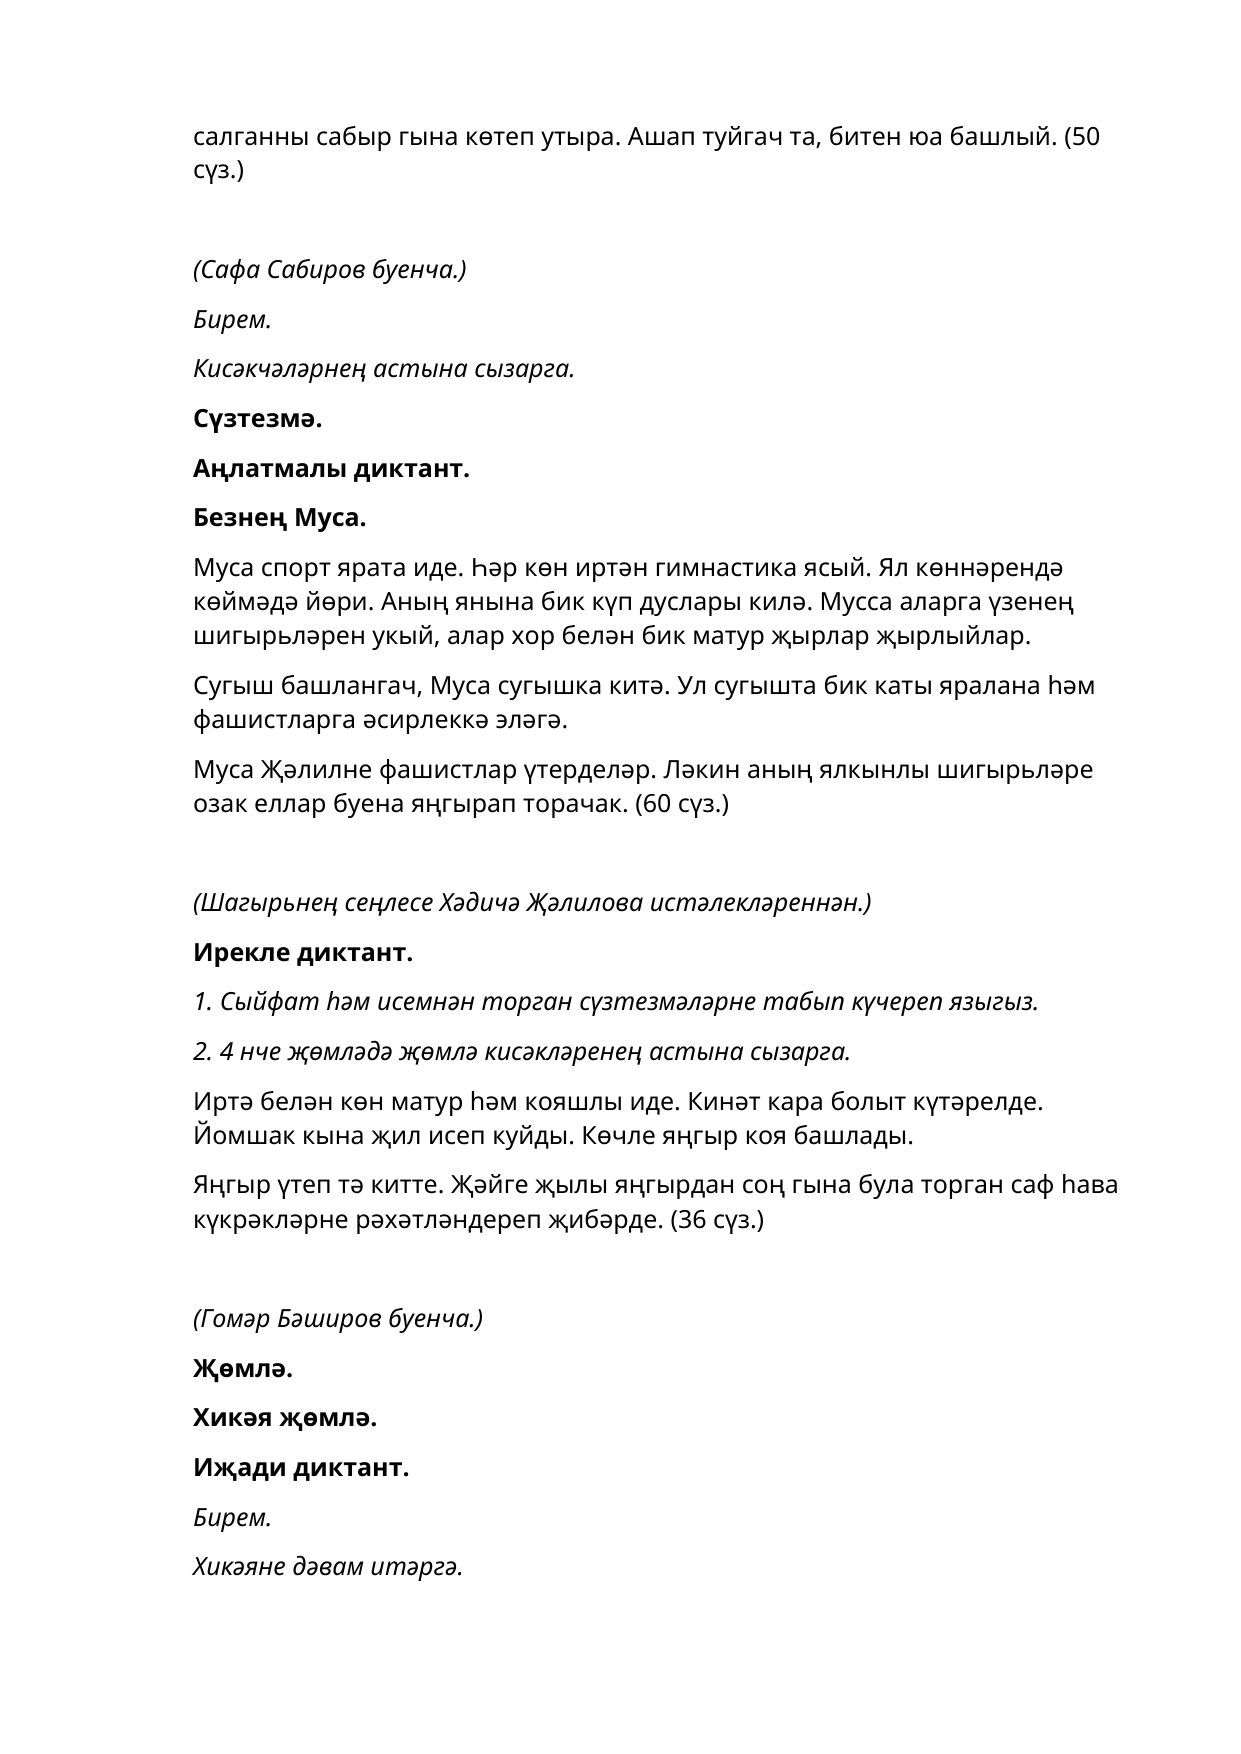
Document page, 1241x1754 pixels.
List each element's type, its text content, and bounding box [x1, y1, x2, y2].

text Иртә белән көн матур һәм кояшлы иде. Кинәт кара болыт күтәрелде. Йомшак кына җил исеп куйды. Көчле яңгыр коя башлады. [193, 1083, 1136, 1152]
text Иҗади диктант. [193, 1450, 1136, 1484]
text Хикәяне дәвам итәргә. [193, 1549, 1136, 1583]
text Сугыш башлангач, Муса сугышка китә. Ул сугышта бик каты яралана һәм фашистларга әсирлеккә эләгә. [193, 667, 1136, 736]
text Яңгыр үтеп тә китте. Җәйге җылы яңгырдан соң гына була торган саф һава күкрәкләрне рәхәтләндереп җибәрде. (36 сүз.) [193, 1167, 1136, 1235]
text Безнең Муса. [193, 500, 1136, 534]
text Муса Җәлилне фашистлар үтерделәр. Ләкин аның ялкынлы шигырьләре озак еллар буена яңгырап торачак. (60 сүз.) [193, 751, 1136, 819]
text Бирем. [193, 1499, 1136, 1533]
text 2. 4 нче җөмләдә җөмлә кисәкләренең астына сызарга. [193, 1034, 1136, 1068]
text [193, 118, 1136, 186]
text Сүзтезмә. [193, 401, 1136, 435]
text Аңлатмалы диктант. [193, 450, 1136, 484]
text (Гомәр Бәширов буенча.) [193, 1301, 1136, 1335]
text Муса спорт ярата иде. Һәр көн иртән гимнастика ясый. Ял көннәрендә көймәдә йөри. Аның янына бик күп дуслары килә. Мусса аларга үзенең шигырьләрен укый, алар хор белән бик матур җырлар җырлыйлар. [193, 550, 1136, 652]
text Бирем. [193, 301, 1136, 335]
text Җөмлә. [193, 1350, 1136, 1384]
text (Сафа Сабиров буенча.) [193, 252, 1136, 286]
text 1. Сыйфат һәм исемнән торган сүзтезмәләрне табып күчереп языгыз. [193, 984, 1136, 1018]
text Ирекле диктант. [193, 934, 1136, 968]
text Хикәя җөмлә. [193, 1400, 1136, 1434]
text Кисәкчәләрнең астына сызарга. [193, 351, 1136, 385]
text (Шагырьнең сеңлесе Хәдичә Җәлилова истәлекләреннән.) [193, 885, 1136, 919]
